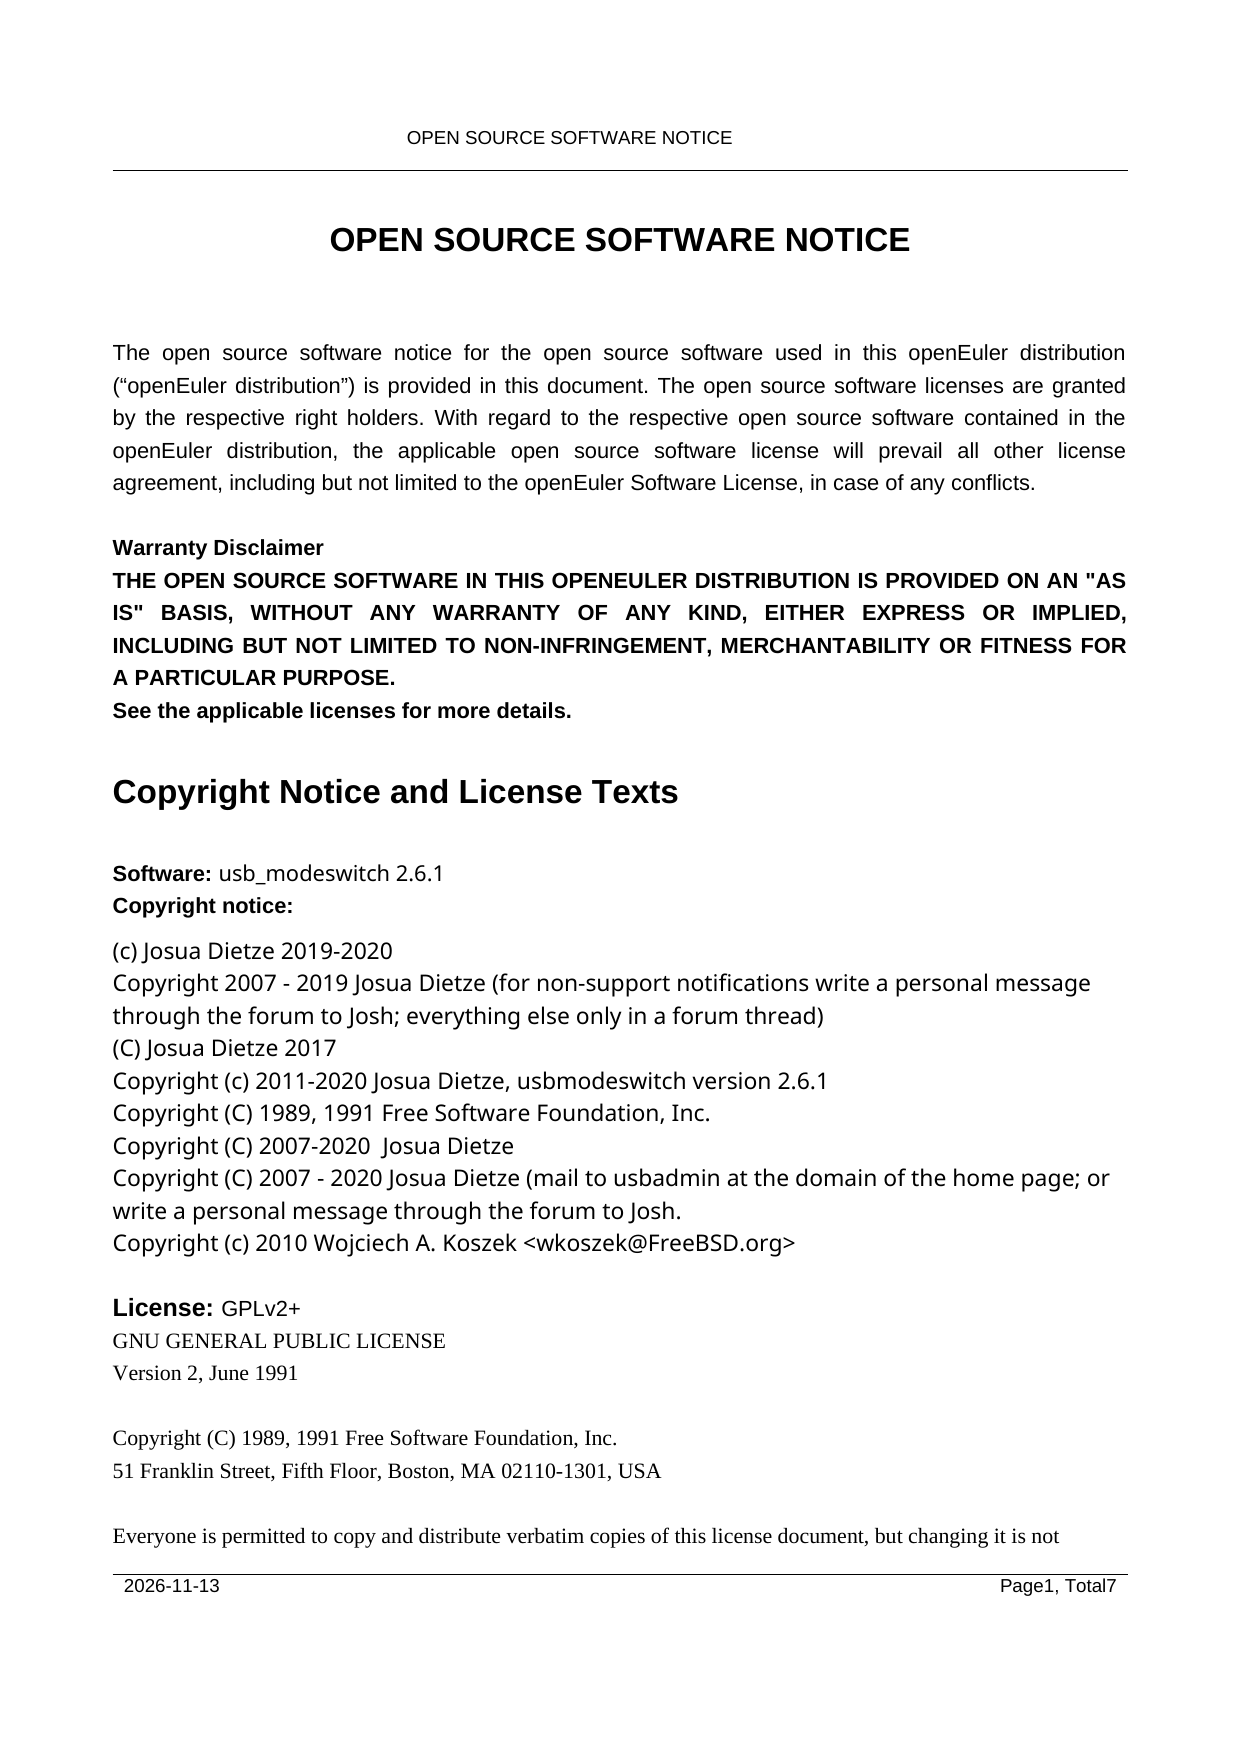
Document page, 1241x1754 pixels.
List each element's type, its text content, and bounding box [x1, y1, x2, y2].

title Software: usb_modeswitch 2.6.1 [112, 856, 1128, 889]
text OPEN SOURCE SOFTWARE NOTICE [112, 206, 1128, 271]
text Copyright Notice and License Texts [112, 759, 1128, 824]
text THE OPEN SOURCE SOFTWARE IN THIS OPENEULER DISTRIBUTION IS PROVIDED ON AN "AS IS" BASIS, WITHOUT ANY WARRANTY OF ANY KIND, EITHER EXPRESS OR IMPLIED, INCLUDING BUT NOT LIMITED TO NON-INFRINGEMENT, MERCHANTABILITY OR FITNESS FOR A PARTICULAR PURPOSE. See the applicable licenses for more details. [112, 564, 1128, 726]
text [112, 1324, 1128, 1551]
text Warranty Disclaimer [112, 531, 1128, 564]
text (c) Josua Dietze 2019-2020 Copyright 2007 - 2019 Josua Dietze (for non-support notifications write a personal message through the forum to Josh; everything else only in a forum thread) (C) Josua Dietze 2017 Copyright (c) 2011-2020 Josua Dietze, usbmodeswitch version 2.6.1 Copyright (C) 1989, 1991 Free Software Foundation, Inc. Copyright (C) 2007-2020 Josua Dietze Copyright (C) 2007 - 2020 Josua Dietze (mail to usbadmin at the domain of the home page; or write a personal message through the forum to Josh. Copyright (c) 2010 Wojciech A. Koszek <wkoszek@FreeBSD.org> [112, 934, 1128, 1291]
text Copyright notice: [112, 889, 1128, 921]
text License: GPLv2+ [112, 1291, 1128, 1324]
text The open source software notice for the open source software used in this openEuler distribution (“openEuler distribution”) is provided in this document. The open source software licenses are granted by the respective right holders. With regard to the respective open source software contained in the openEuler distribution, the applicable open source software license will prevail all other license agreement, including but not limited to the openEuler Software License, in case of any conflicts. [112, 336, 1128, 499]
